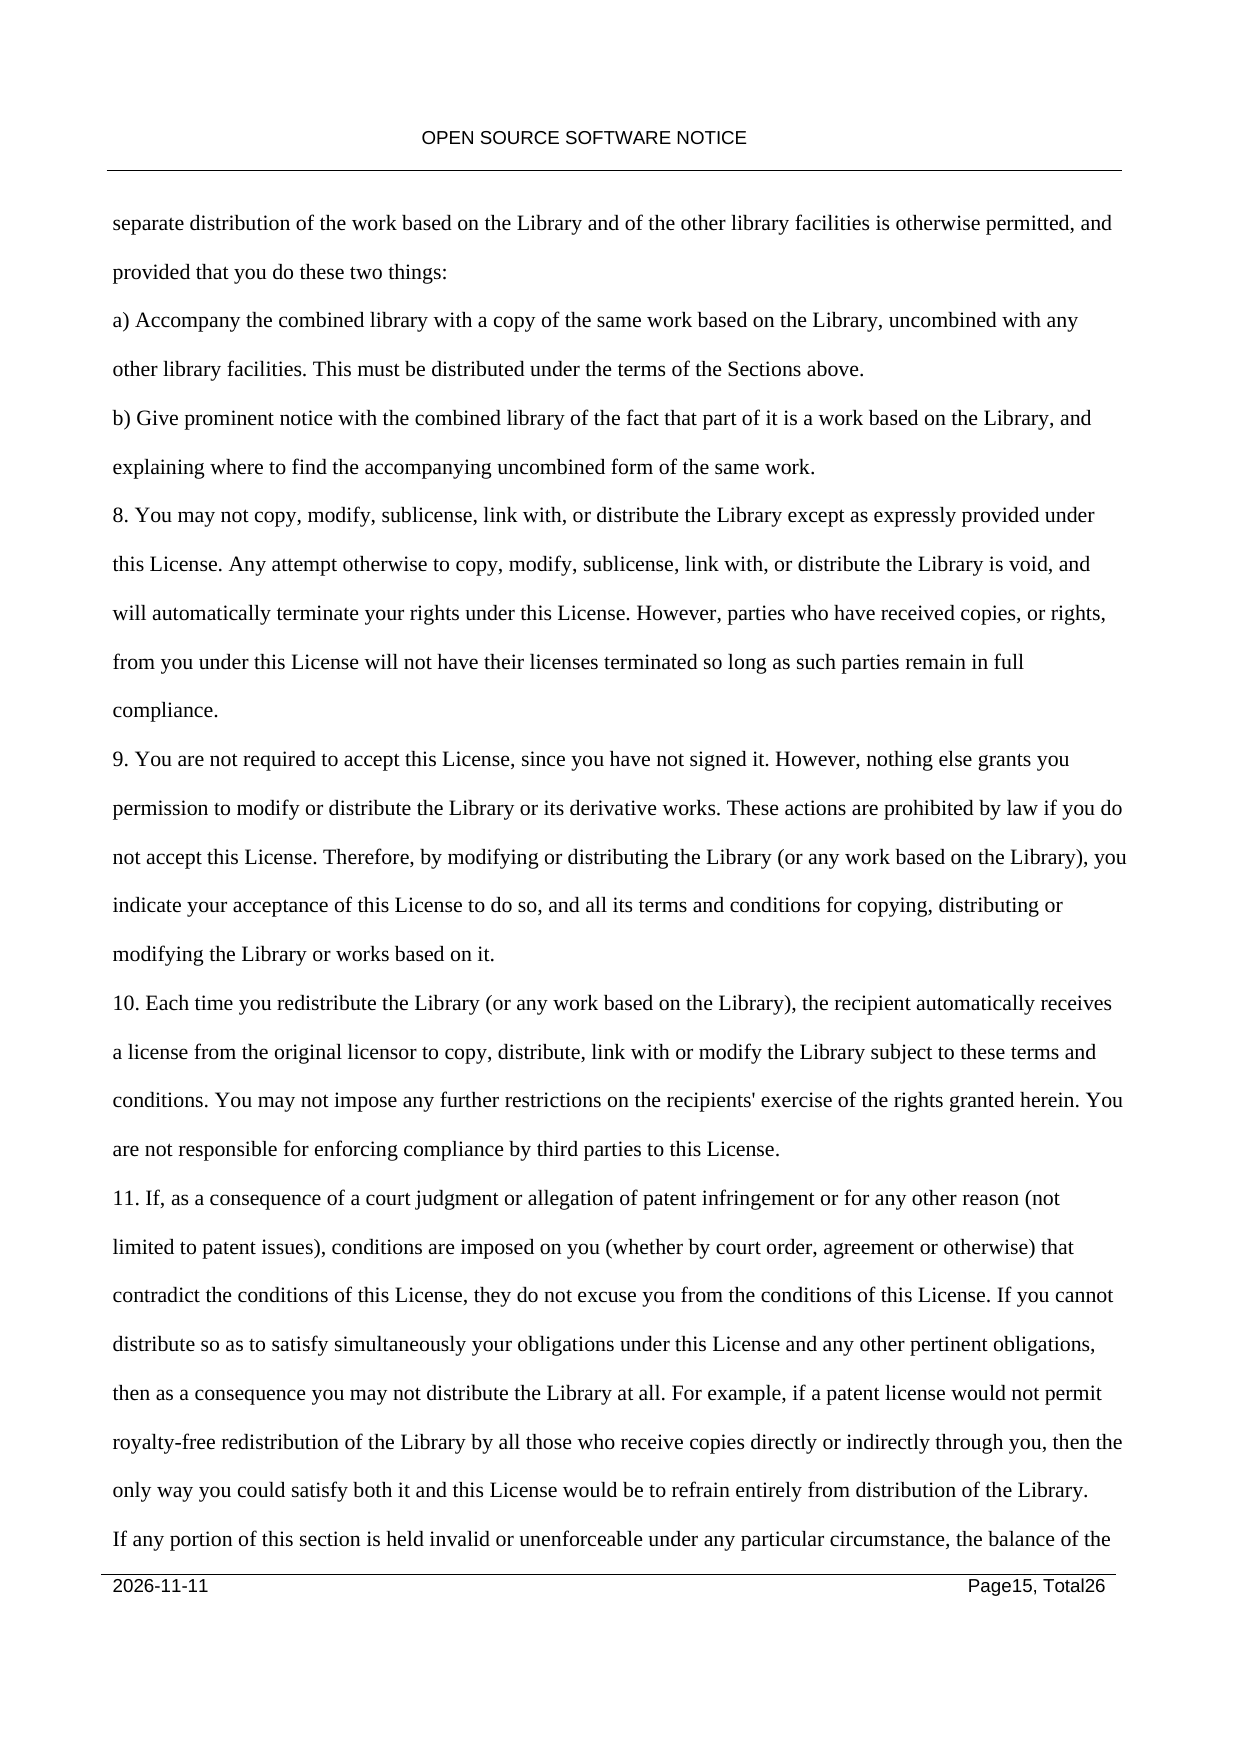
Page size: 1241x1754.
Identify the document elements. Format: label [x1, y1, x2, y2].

text [112, 206, 1128, 1555]
